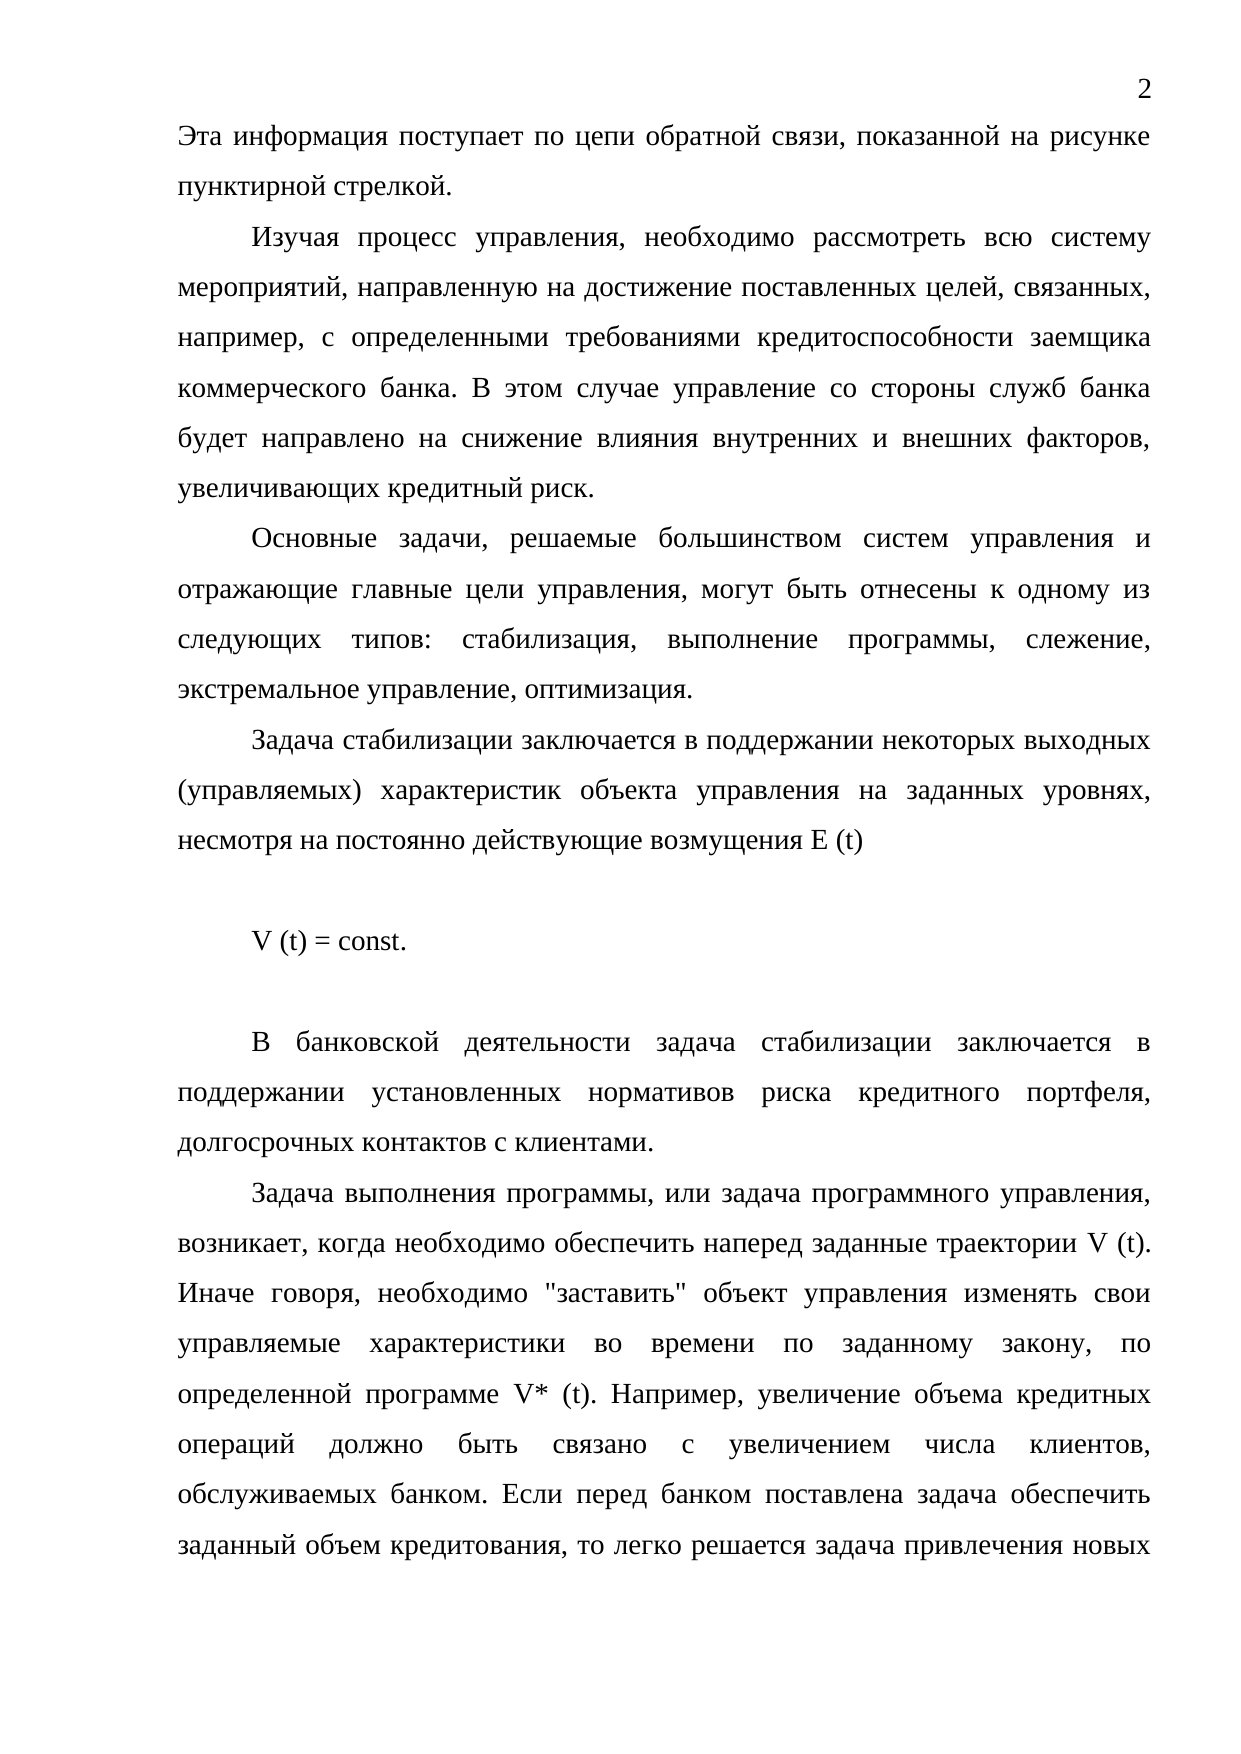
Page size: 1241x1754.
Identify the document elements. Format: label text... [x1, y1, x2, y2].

text Основные задачи, решаемые большинством систем управления и отражающие главные цели управления, могут быть отнесены к одному из следующих типов: стабилизация, выполнение программы, слежение, экстремальное управление, оптимизация. [177, 521, 1152, 705]
text Задача стабилизации заключается в поддержании некоторых выходных (управляемых) характеристик объекта управления на заданных уровнях, несмотря на постоянно действующие возмущения E (t) [177, 722, 1152, 856]
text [177, 118, 1152, 202]
text V (t) = const. [177, 923, 1152, 957]
text Изучая процесс управления, необходимо рассмотреть всю систему мероприятий, направленную на достижение поставленных целей, связанных, например, с определенными требованиями кредитоспособности заемщика коммерческого банка. В этом случае управление со стороны служб банка будет направлено на снижение влияния внутренних и внешних факторов, увеличивающих кредитный риск. [177, 219, 1152, 504]
text В банковской деятельности задача стабилизации заключается в поддержании установленных нормативов риска кредитного портфеля, долгосрочных контактов с клиентами. [177, 1024, 1152, 1158]
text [177, 1175, 1152, 1560]
